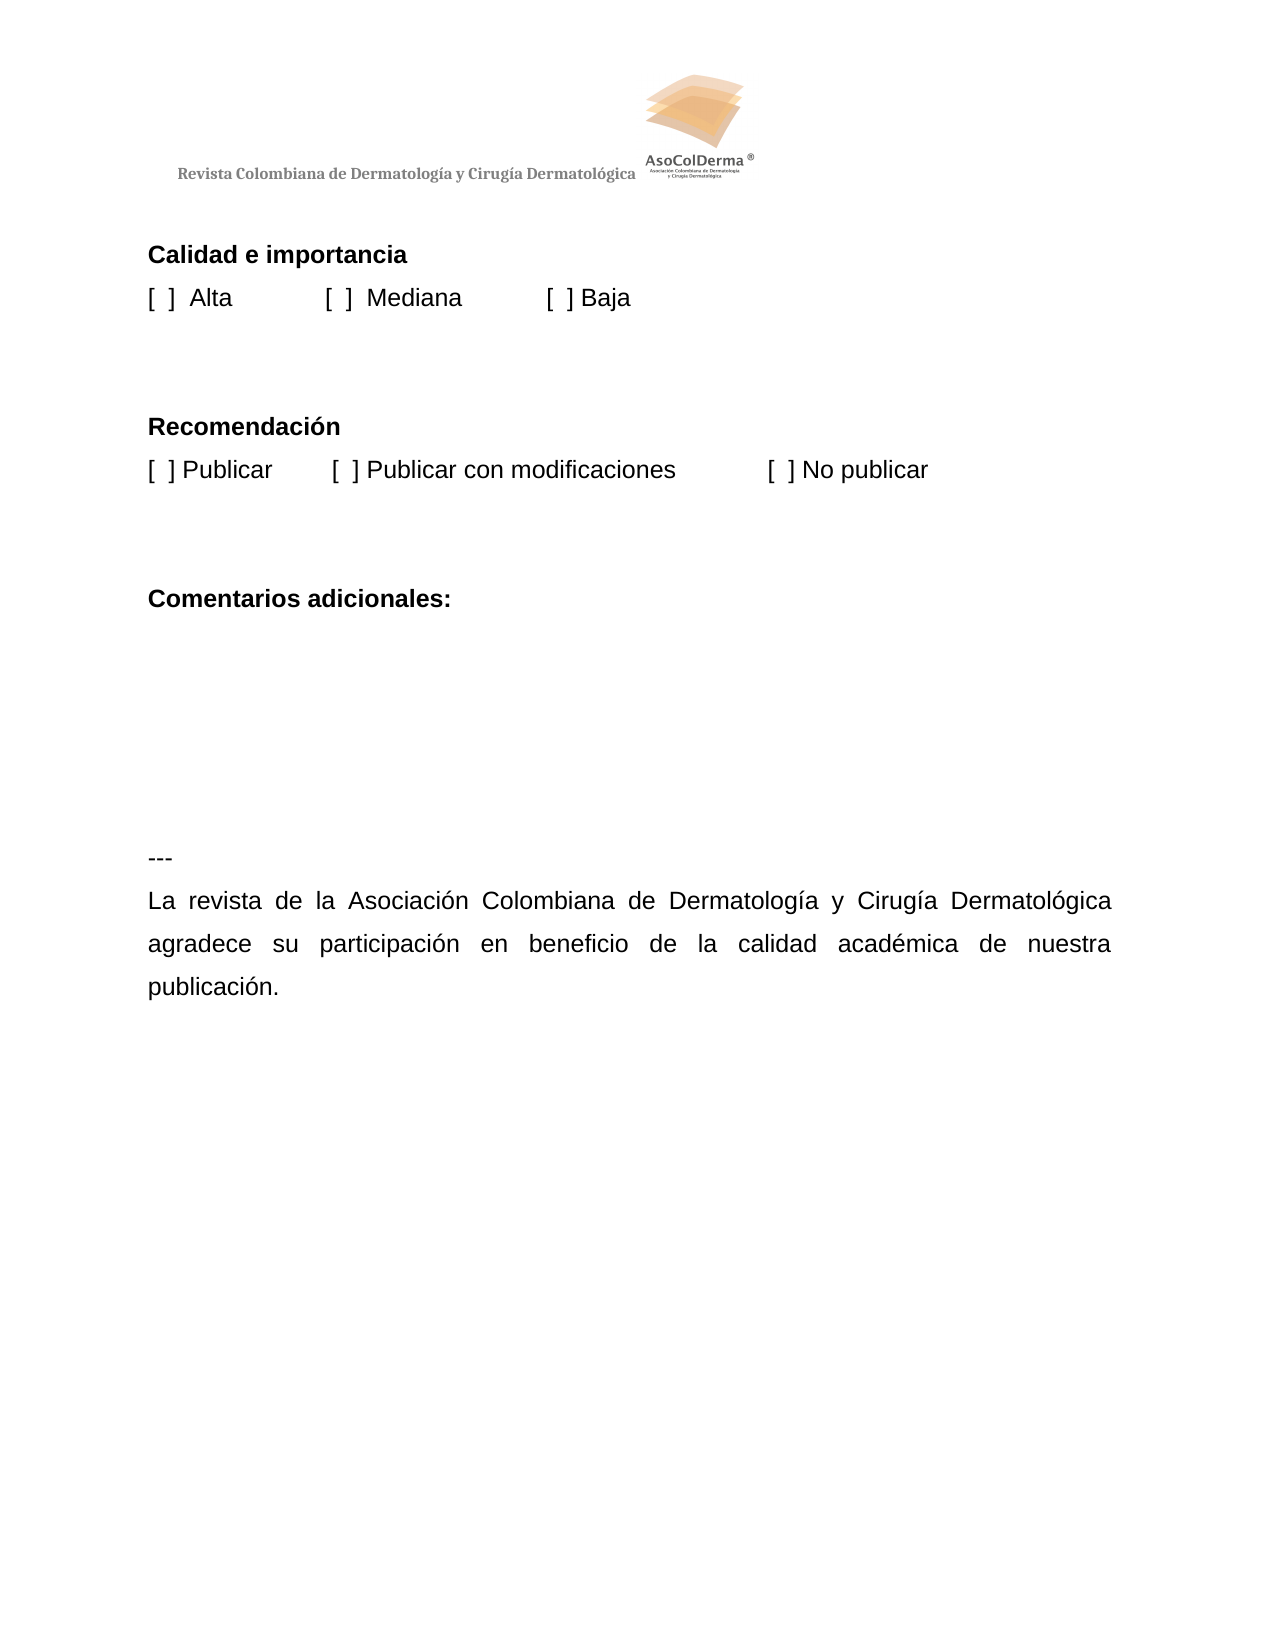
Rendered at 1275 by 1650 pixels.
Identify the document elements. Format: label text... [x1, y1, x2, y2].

text [ ] Publicar [ ] Publicar con modificaciones [ ] No publicar [148, 456, 1113, 484]
picture [636, 73, 759, 180]
text --- [148, 842, 1113, 871]
text Calidad e importancia [148, 240, 1113, 269]
text [ ] Alta [ ] Mediana [ ] Baja [148, 283, 1113, 312]
text Recomendación [148, 412, 1113, 441]
text La revista de la Asociación Colombiana de Dermatología y Cirugía Dermatológica agradece su participación en beneficio de la calidad académica de nuestra publicación. [148, 886, 1113, 1001]
text Comentarios adicionales: [148, 584, 1113, 612]
